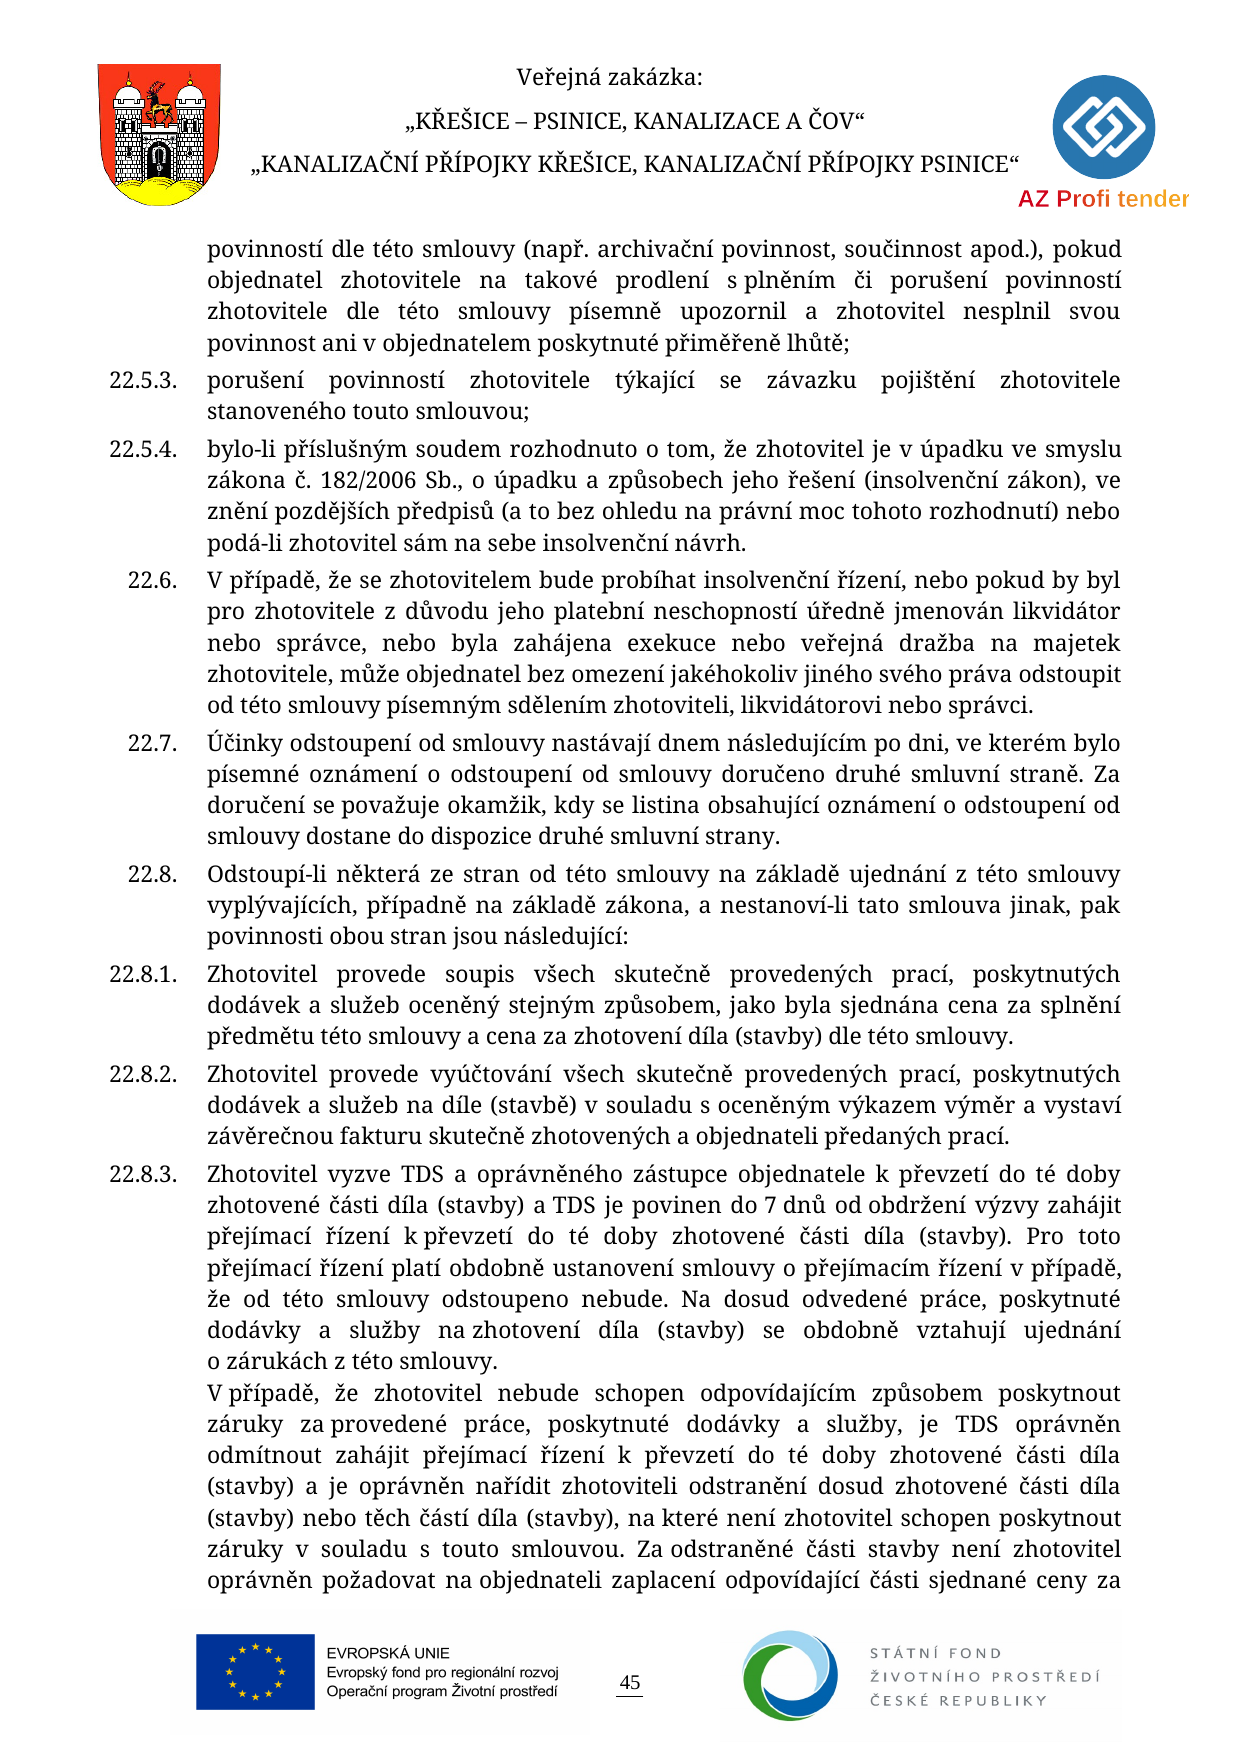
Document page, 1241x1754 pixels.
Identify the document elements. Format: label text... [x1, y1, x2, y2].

list V případě, že se zhotovitelem bude probíhat insolvenční řízení, nebo pokud by byl pro zhotovitele z důvodu jeho platební neschopností úředně jmenován likvidátor nebo správce, nebo byla zahájena exekuce nebo veřejná dražba na majetek zhotovitele, může objednatel bez omezení jakéhokoliv jiného svého práva odstoupit od této smlouvy písemným sdělením zhotoviteli, likvidátorovi nebo správci. [177, 564, 1122, 720]
list Zhotovitel provede soupis všech skutečně provedených prací, poskytnutých dodávek a služeb oceněný stejným způsobem, jako byla sjednána cena za splnění předmětu této smlouvy a cena za zhotovení díla (stavby) dle této smlouvy. [177, 958, 1122, 1051]
list Zhotovitel vyzve TDS a oprávněného zástupce objednatele k převzetí do té doby zhotovené části díla (stavby) a TDS je povinen do 7 dnů od obdržení výzvy zahájit přejímací řízení k převzetí do té doby zhotovené části díla (stavby). Pro toto přejímací řízení platí obdobně ustanovení smlouvy o přejímacím řízení v případě, že od této smlouvy odstoupeno nebude. Na dosud odvedené práce, poskytnuté dodávky a služby na zhotovení díla (stavby) se obdobně vztahují ujednání o zárukách z této smlouvy. [177, 1158, 1122, 1376]
list bylo-li příslušným soudem rozhodnuto o tom, že zhotovitel je v úpadku ve smyslu zákona č. 182/2006 Sb., o úpadku a způsobech jeho řešení (insolvenční zákon), ve znění pozdějších předpisů (a to bez ohledu na právní moc tohoto rozhodnutí) nebo podá-li zhotovitel sám na sebe insolvenční návrh. [177, 433, 1122, 558]
list Účinky odstoupení od smlouvy nastávají dnem následujícím po dni, ve kterém bylo písemné oznámení o odstoupení od smlouvy doručeno druhé smluvní straně. Za doručení se považuje okamžik, kdy se listina obsahující oznámení o odstoupení od smlouvy dostane do dispozice druhé smluvní strany. [177, 726, 1122, 851]
list porušení povinností zhotovitele týkající se závazku pojištění zhotovitele stanoveného touto smlouvou; [177, 364, 1122, 426]
picture [170, 1609, 591, 1735]
picture [719, 1609, 1122, 1742]
picture [97, 64, 221, 206]
list Zhotovitel provede vyúčtování všech skutečně provedených prací, poskytnutých dodávek a služeb na díle (stavbě) v souladu s oceněným výkazem výměr a vystaví závěrečnou fakturu skutečně zhotovených a objednateli předaných prací. [177, 1058, 1122, 1151]
list Odstoupí-li některá ze stran od této smlouvy na základě ujednání z této smlouvy vyplývajících, případně na základě zákona, a nestanoví-li tato smlouva jinak, pak povinnosti obou stran jsou následující: [177, 858, 1122, 951]
picture [1018, 75, 1189, 207]
